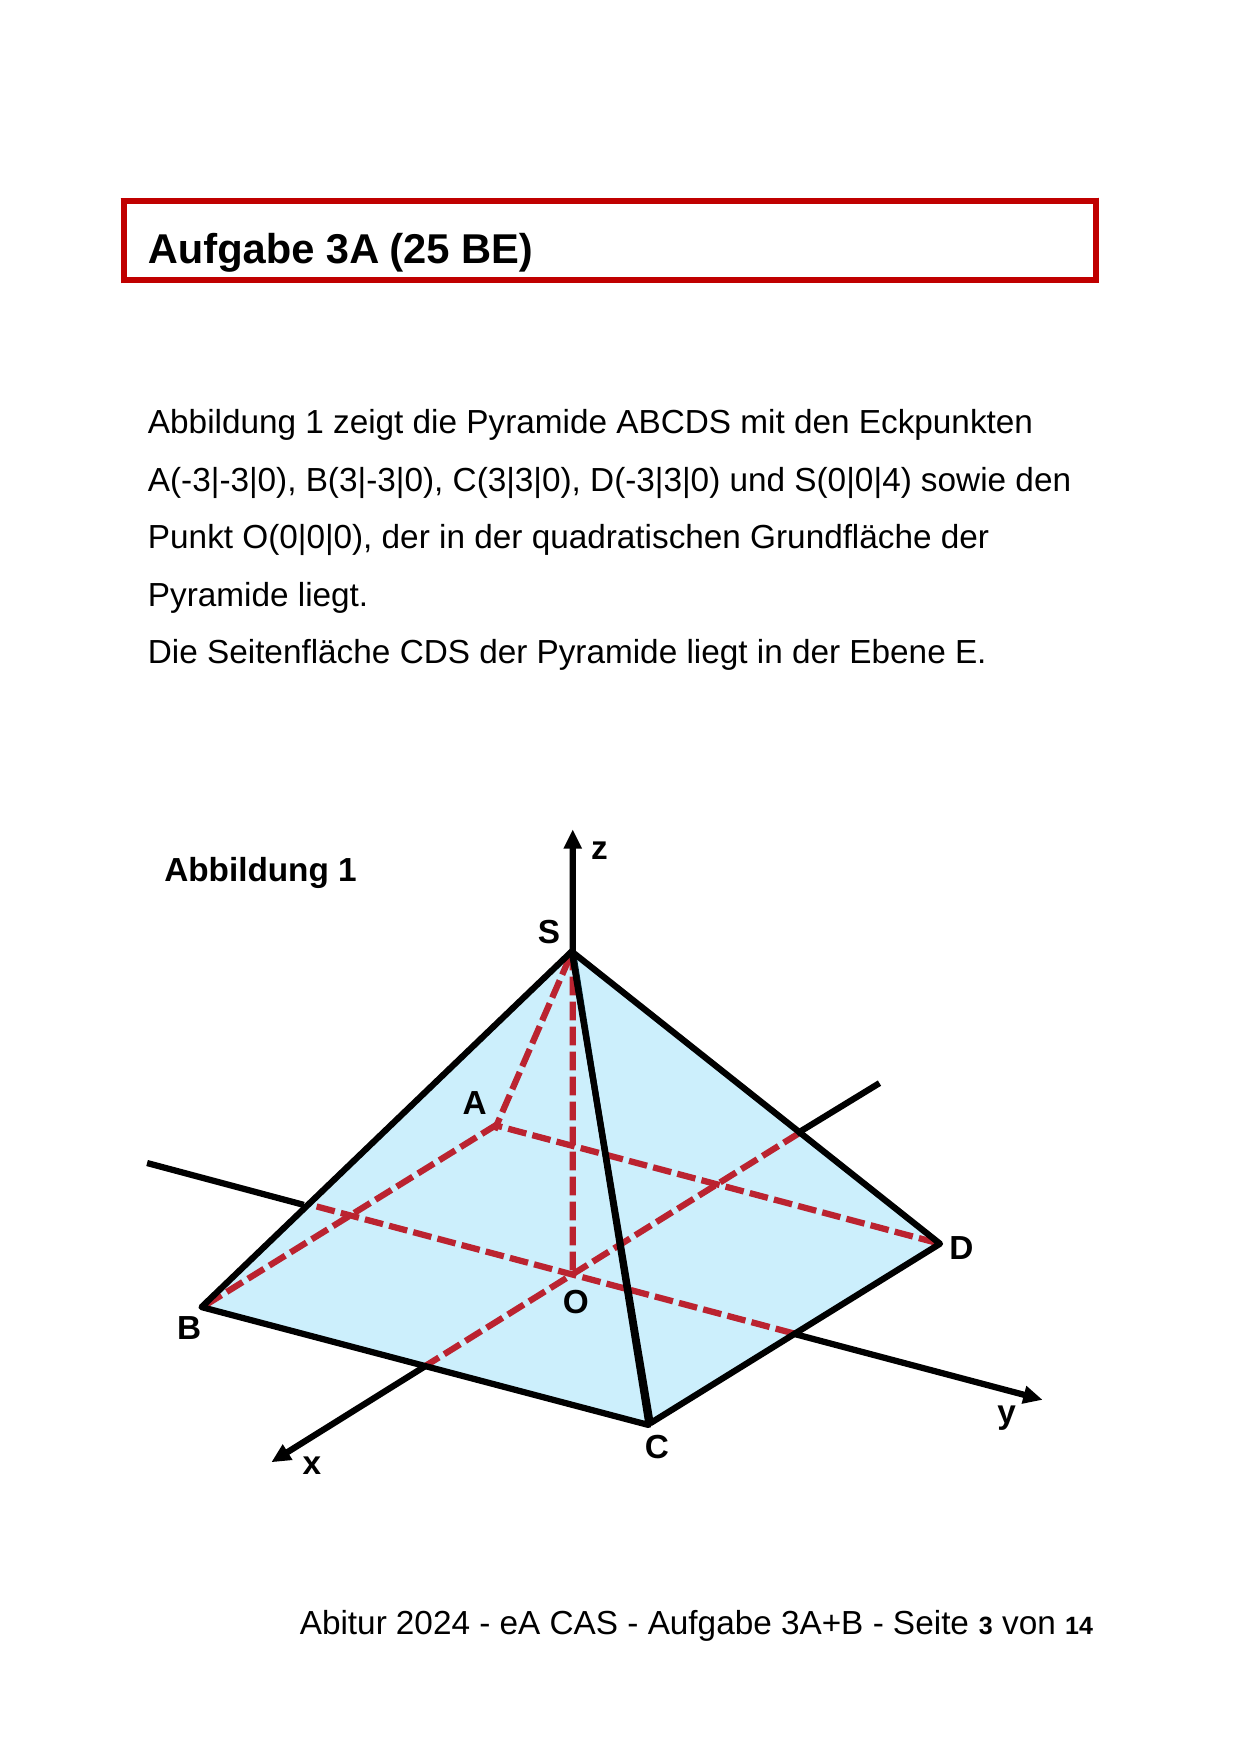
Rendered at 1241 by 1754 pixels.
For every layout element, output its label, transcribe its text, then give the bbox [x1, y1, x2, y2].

text Abbildung 1 zeigt die Pyramide ABCDS mit den Eckpunkten A(-3|-3|0), B(3|-3|0), C(3|3|0), D(-3|3|0) und S(0|0|4) sowie den Punkt O(0|0|0), der in der quadratischen Grundfläche der Pyramide liegt. Die Seitenfläche CDS der Pyramide liegt in der Ebene E. [148, 402, 1093, 671]
subtitle Aufgabe 3A (25 BE) [127, 204, 1093, 277]
